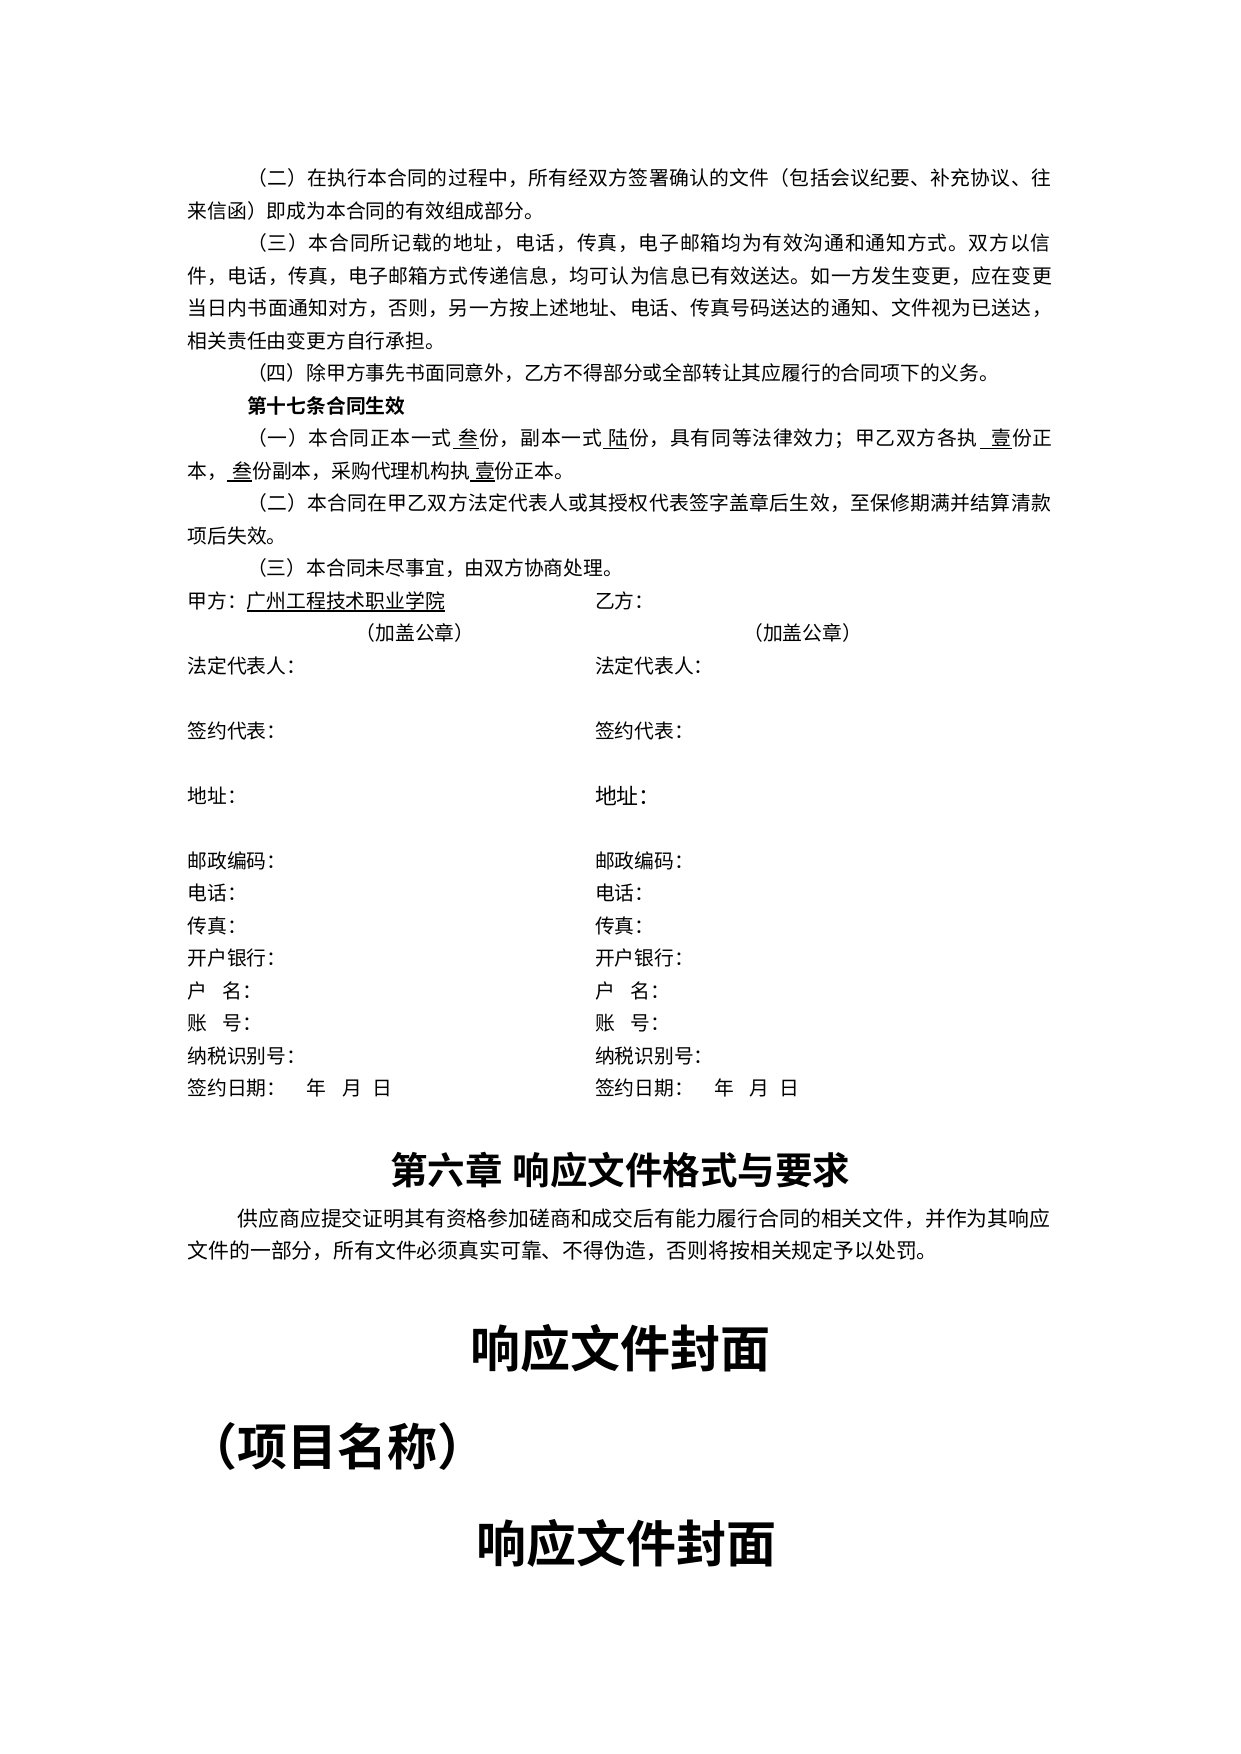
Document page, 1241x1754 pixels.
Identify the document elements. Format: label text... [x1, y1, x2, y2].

table_cell 签约日期： 年 月 日 [176, 1072, 584, 1104]
text （二）在执行本合同的过程中，所有经双方签署确认的文件（包括会议纪要、补充协议、往来信函）即成为本合同的有效组成部分。 [187, 162, 1053, 227]
table_cell 开户银行： [176, 942, 584, 974]
table_cell 签约代表： [584, 715, 1041, 779]
table_cell 传真： [584, 910, 1041, 942]
text 响应文件封面 [187, 1494, 1053, 1592]
text 供应商应提交证明其有资格参加磋商和成交后有能力履行合同的相关文件，并作为其响应文件的一部分，所有文件必须真实可靠、不得伪造，否则将按相关规定予以处罚。 [187, 1202, 1053, 1267]
text 响应文件封面 [187, 1299, 1053, 1397]
text （二）本合同在甲乙双方法定代表人或其授权代表签字盖章后生效，至保修期满并结算清款项后失效。 [187, 487, 1053, 552]
table_cell 邮政编码： [584, 845, 1041, 877]
text （四）除甲方事先书面同意外，乙方不得部分或全部转让其应履行的合同项下的义务。 [187, 357, 1053, 389]
text 第十七条合同生效 [187, 389, 1053, 422]
table_cell 法定代表人： [176, 650, 584, 714]
table_cell 账 号： [176, 1007, 584, 1039]
table_cell 地址： [584, 780, 1041, 844]
table_cell 纳税识别号： [176, 1040, 584, 1072]
table_cell 户 名： [584, 975, 1041, 1007]
table_header 甲方：广州工程技术职业学院 （加盖公章） [176, 585, 584, 649]
table_cell 电话： [176, 877, 584, 909]
table_cell 开户银行： [584, 942, 1041, 974]
table_cell 地址： [176, 780, 584, 844]
text 第六章 响应文件格式与要求 [187, 1137, 1053, 1202]
table_cell 邮政编码： [176, 845, 584, 877]
text （一）本合同正本一式 叁份，副本一式 陆份，具有同等法律效力；甲乙双方各执 壹份正本， 叁份副本，采购代理机构执 壹份正本。 [187, 422, 1053, 487]
table_cell 户 名： [176, 975, 584, 1007]
table_cell 纳税识别号： [584, 1040, 1041, 1072]
text （三）本合同未尽事宜，由双方协商处理。 [187, 552, 1053, 584]
text （三）本合同所记载的地址，电话，传真，电子邮箱均为有效沟通和通知方式。双方以信件，电话，传真，电子邮箱方式传递信息，均可认为信息已有效送达。如一方发生变更，应在变更当日内书面通知对方，否则，另一方按上述地址、电话、传真号码送达的通知、文件视为已送达，相关责任由变更方自行承担。 [187, 227, 1053, 357]
table_header 乙方： （加盖公章） [584, 585, 1041, 649]
table_cell 签约代表： [176, 715, 584, 779]
table_cell 法定代表人： [584, 650, 1041, 714]
table_cell 传真： [176, 910, 584, 942]
table_cell 电话： [584, 877, 1041, 909]
table_cell 账 号： [584, 1007, 1041, 1039]
text （项目名称） [187, 1397, 1053, 1494]
table_cell 签约日期： 年 月 日 [584, 1072, 1041, 1104]
